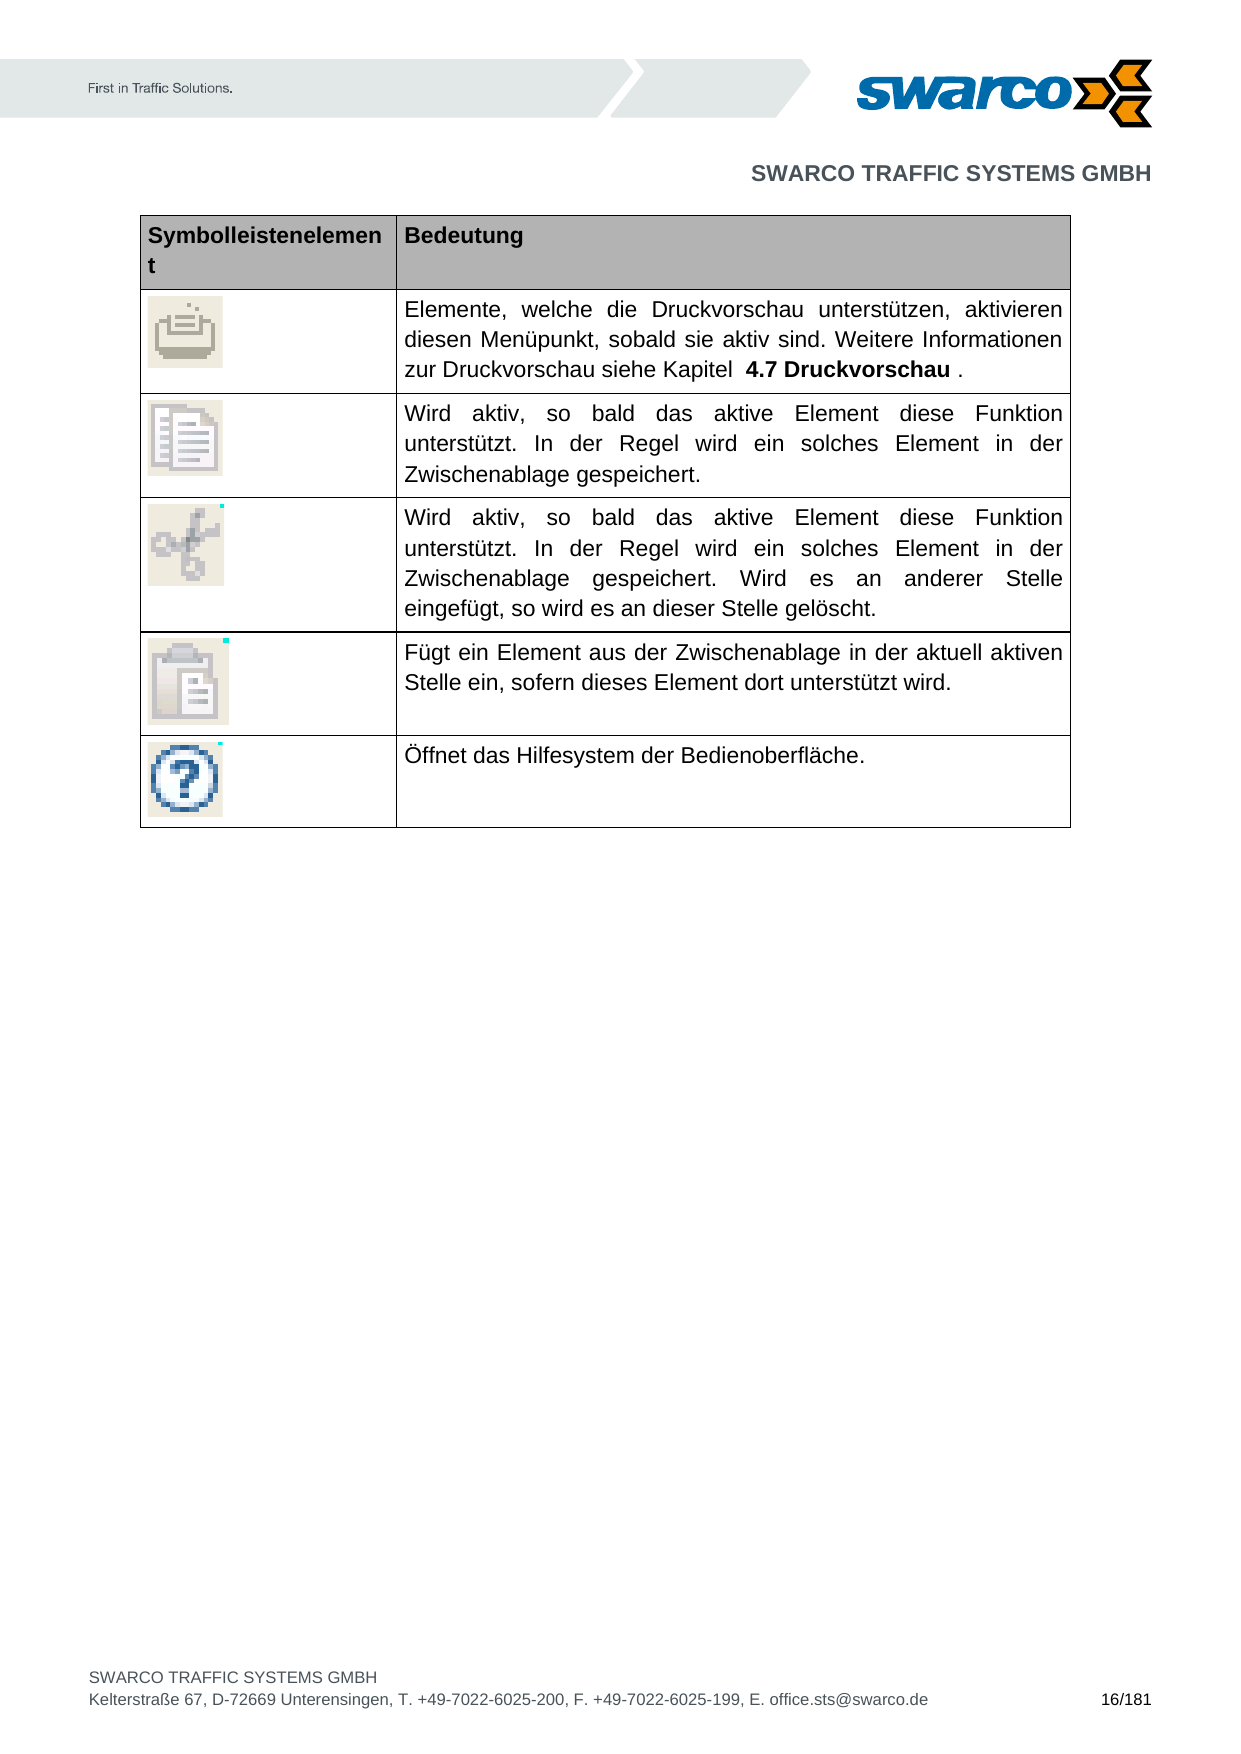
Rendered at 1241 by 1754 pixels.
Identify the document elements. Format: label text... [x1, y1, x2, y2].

table_cell [141, 498, 396, 631]
table_cell [141, 394, 396, 497]
table_cell Wird aktiv, so bald das aktive Element diese Funktion unterstützt. In der Regel wird ein solches Element in der Zwischenablage gespeichert. [397, 394, 1070, 497]
picture [147, 400, 223, 476]
table_header Bedeutung [397, 216, 1070, 289]
table_header Symbolleistenelement [141, 216, 396, 289]
picture [147, 296, 223, 368]
table_cell [141, 633, 396, 735]
picture [147, 742, 223, 817]
table_cell Elemente, welche die Druckvorschau unterstützen, aktivieren diesen Menüpunkt, sobald sie aktiv sind. Weitere Informationen zur Druckvorschau siehe Kapitel 4.7 Druckvorschau . [397, 290, 1070, 393]
table_cell [141, 290, 396, 393]
table_cell Öffnet das Hilfesystem der Bedienoberfläche. [397, 736, 1070, 827]
picture [147, 638, 229, 725]
table_cell Wird aktiv, so bald das aktive Element diese Funktion unterstützt. In der Regel wird ein solches Element in der Zwischenablage gespeichert. Wird es an anderer Stelle eingefügt, so wird es an dieser Stelle gelöscht. [397, 498, 1070, 631]
picture [147, 504, 225, 586]
table_cell Fügt ein Element aus der Zwischenablage in der aktuell aktiven Stelle ein, sofern dieses Element dort unterstützt wird. [397, 633, 1070, 735]
table_cell [141, 736, 396, 827]
